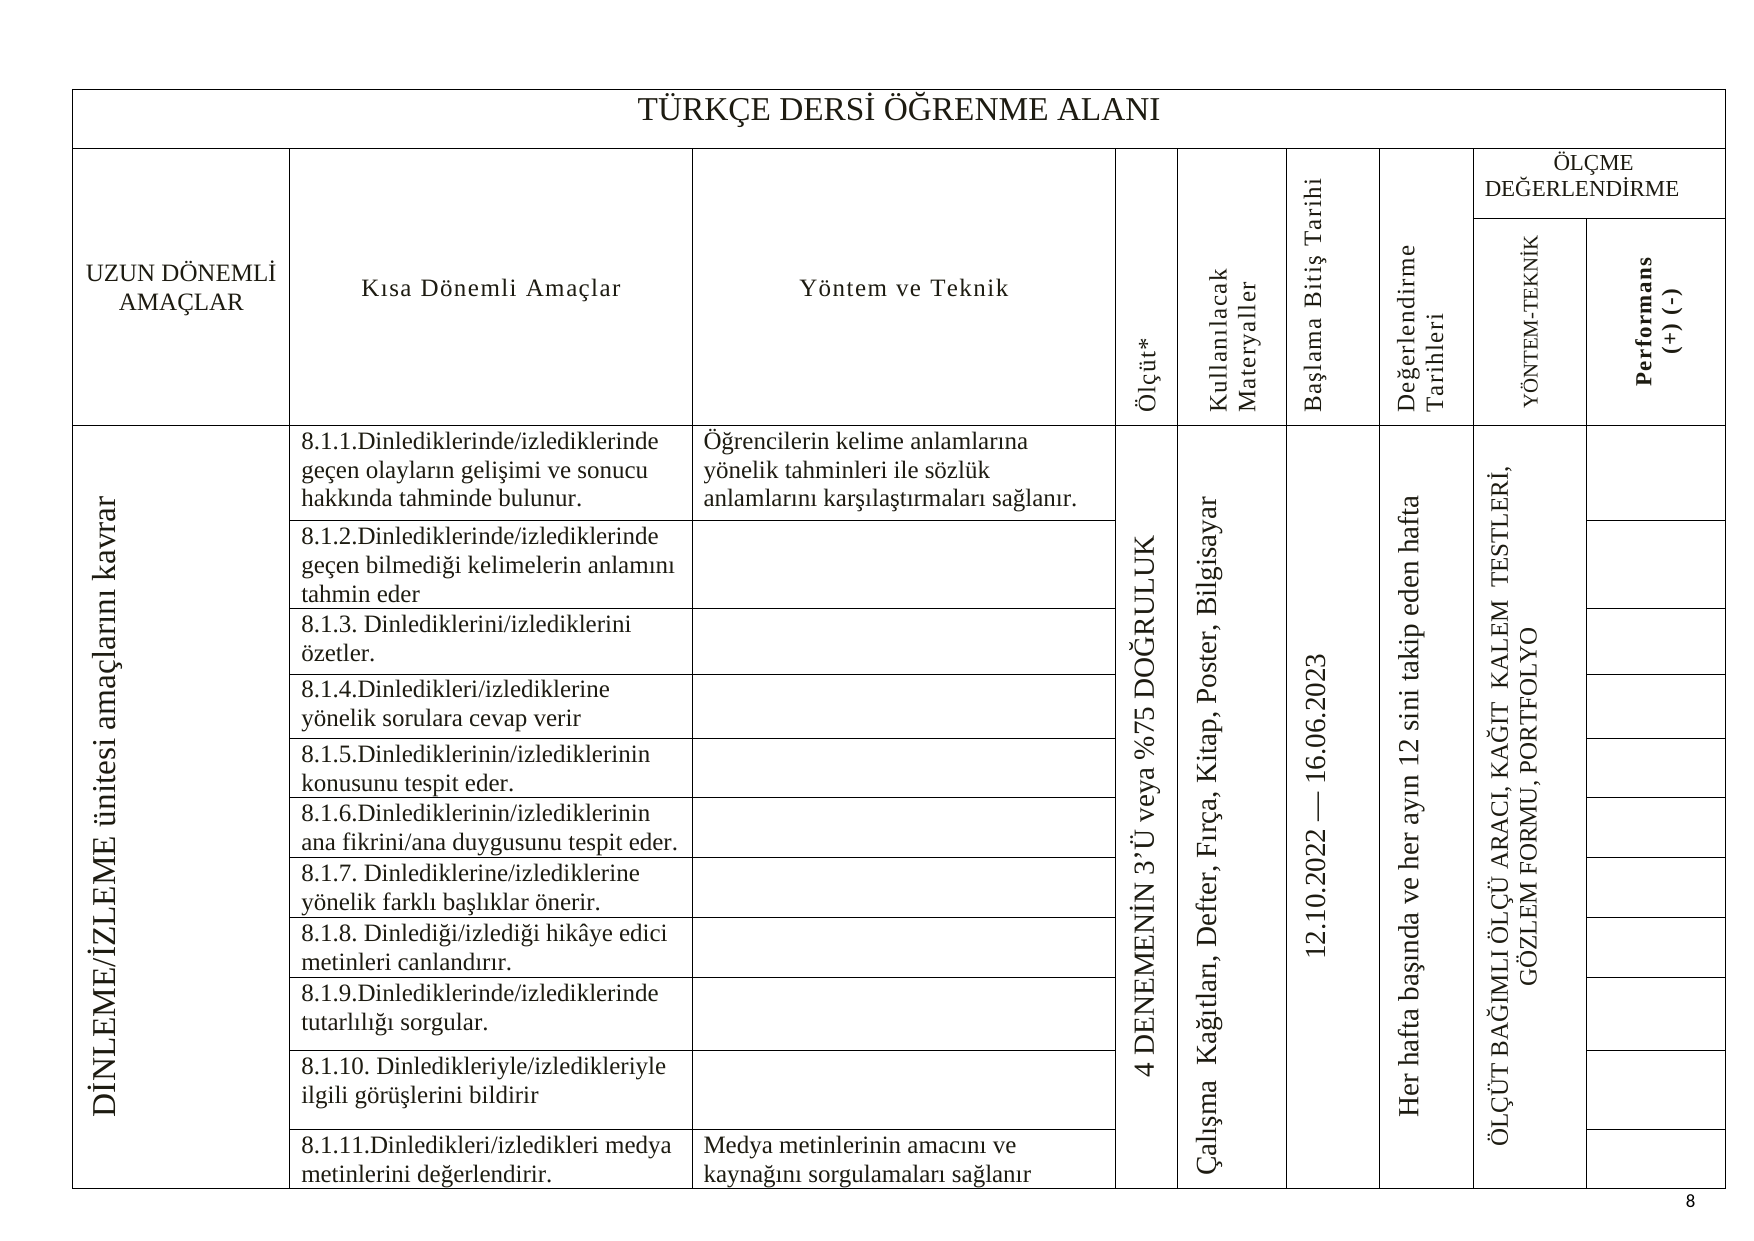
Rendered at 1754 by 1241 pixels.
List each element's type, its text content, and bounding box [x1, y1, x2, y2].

table_cell [693, 1051, 1115, 1129]
table_cell [1587, 521, 1725, 608]
table_cell ÖLÇME DEĞERLENDİRME [1474, 149, 1725, 218]
table_header TÜRKÇE DERSİ ÖĞRENME ALANI [73, 90, 1725, 148]
table_cell [693, 798, 1115, 857]
table_cell Yöntem ve Teknik [693, 149, 1115, 425]
table_cell Çalışma Kağıtları, Defter, Fırça, Kitap, Poster, Bilgisayar [1178, 426, 1286, 1188]
table_cell 4 DENEMENİN 3’Ü veya %75 DOĞRULUK [1116, 426, 1177, 1188]
table_cell Performans (+) (-) [1587, 219, 1725, 425]
table_cell [1587, 978, 1725, 1050]
table_cell Ölçüt* [1116, 149, 1177, 425]
table_cell [1587, 609, 1725, 673]
table_cell [1587, 739, 1725, 797]
table_cell 8.1.2.Dinlediklerinde/izlediklerinde geçen bilmediği kelimelerin anlamını tahmin eder [290, 521, 692, 608]
table_cell DİNLEME/İZLEME ünitesi amaçlarını kavrar [73, 426, 289, 1188]
table_cell Kullanılacak Materyaller [1178, 149, 1286, 425]
table_cell 8.1.3. Dinlediklerini/izlediklerini özetler. [290, 609, 692, 673]
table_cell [1380, 426, 1473, 1188]
table_cell 8.1.11.Dinledikleri/izledikleri medya metinlerini değerlendirir. [290, 1130, 692, 1188]
table_cell 8.1.4.Dinledikleri/izlediklerine yönelik sorulara cevap verir [290, 675, 692, 738]
table_cell 8.1.9.Dinlediklerinde/izlediklerinde tutarlılığı sorgular. [290, 978, 692, 1050]
table_cell [693, 609, 1115, 673]
table_cell YÖNTEM-TEKNİK [1474, 219, 1586, 425]
table_cell [1587, 798, 1725, 857]
table_cell [1587, 918, 1725, 977]
table_cell [693, 918, 1115, 977]
table_cell [1587, 1051, 1725, 1129]
table_cell 8.1.1.Dinlediklerinde/izlediklerinde geçen olayların gelişimi ve sonucu hakkında tahminde bulunur. [290, 426, 692, 520]
table_cell Medya metinlerinin amacını ve kaynağını sorgulamaları sağlanır [693, 1130, 1115, 1188]
table_cell 8.1.10. Dinledikleriyle/izledikleriyle ilgili görüşlerini bildirir [290, 1051, 692, 1129]
table_cell [1587, 1130, 1725, 1188]
table_cell [693, 675, 1115, 738]
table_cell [1287, 426, 1379, 1188]
table_cell [1587, 426, 1725, 520]
table_cell 8.1.5.Dinlediklerinin/izlediklerinin konusunu tespit eder. [290, 739, 692, 797]
table_cell [693, 978, 1115, 1050]
table_cell [1587, 675, 1725, 738]
table_cell Değerlendirme Tarihleri [1380, 149, 1473, 425]
table_cell [693, 858, 1115, 917]
table_cell Başlama Bitiş Tarihi [1287, 149, 1379, 425]
table_cell ÖLÇÜT BAĞIMLI ÖLÇÜ ARACI, KAĞIT KALEM TESTLERİ, GÖZLEM FORMU, PORTFOLYO [1474, 426, 1586, 1188]
table_cell [693, 739, 1115, 797]
table_cell Öğrencilerin kelime anlamlarına yönelik tahminleri ile sözlük anlamlarını karşılaştırmaları sağlanır. [693, 426, 1115, 520]
table_cell [693, 521, 1115, 608]
table_cell UZUN DÖNEMLİ AMAÇLAR [73, 149, 289, 425]
table_cell Kısa Dönemli Amaçlar [290, 149, 692, 425]
table_cell 8.1.6.Dinlediklerinin/izlediklerinin ana fikrini/ana duygusunu tespit eder. [290, 798, 692, 857]
table_cell [1587, 858, 1725, 917]
table_cell 8.1.7. Dinlediklerine/izlediklerine yönelik farklı başlıklar önerir. [290, 858, 692, 917]
table_cell 8.1.8. Dinlediği/izlediği hikâye edici metinleri canlandırır. [290, 918, 692, 977]
